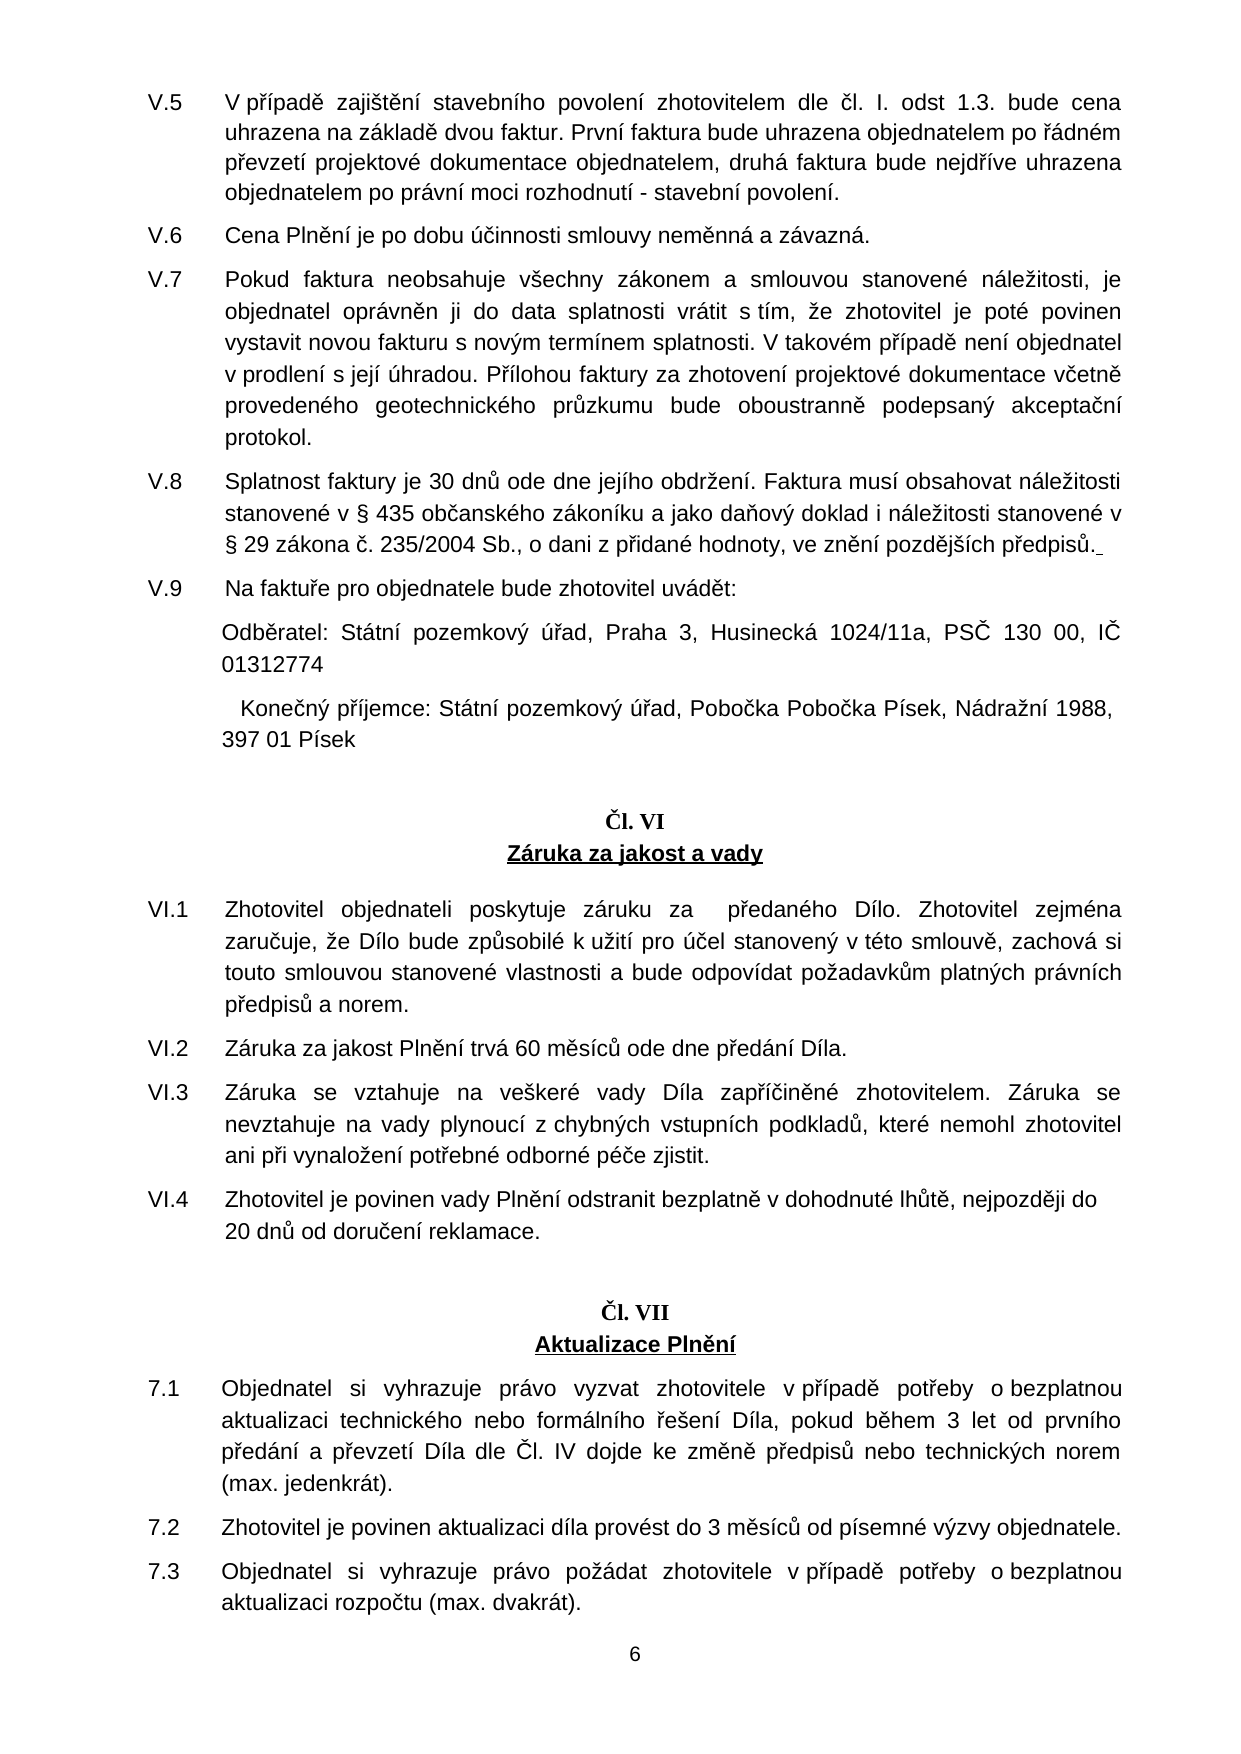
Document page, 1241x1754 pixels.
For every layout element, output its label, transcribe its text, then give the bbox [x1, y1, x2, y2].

list Záruka za jakost Plnění trvá 60 měsíců ode dne předání Díla. [148, 1035, 1122, 1061]
list Konečný příjemce: Státní pozemkový úřad, Pobočka Pobočka Písek, Nádražní 1988, 397 01 Písek [148, 695, 1122, 753]
list Zhotovitel objednateli poskytuje záruku za předaného Dílo. Zhotovitel zejména zaručuje, že Dílo bude způsobilé k užití pro účel stanovený v této smlouvě, zachová si touto smlouvou stanovené vlastnosti a bude odpovídat požadavkům platných právních předpisů a norem. [148, 896, 1122, 1017]
list Cena Plnění je po dobu účinnosti smlouvy neměnná a závazná. [148, 222, 1122, 248]
list Pokud faktura neobsahuje všechny zákonem a smlouvou stanovené náležitosti, je objednatel oprávněn ji do data splatnosti vrátit s tím, že zhotovitel je poté povinen vystavit novou fakturu s novým termínem splatnosti. V takovém případě není objednatel v prodlení s její úhradou. Přílohou faktury za zhotovení projektové dokumentace včetně provedeného geotechnického průzkumu bude oboustranně podepsaný akceptační protokol. [148, 266, 1122, 450]
list Aktualizace Plnění [148, 1331, 1122, 1357]
list Odběratel: Státní pozemkový úřad, Praha 3, Husinecká 1024/11a, PSČ 130 00, IČ 01312774 [221, 619, 1122, 677]
list 7.1 Objednatel si vyhrazuje právo vyzvat zhotovitele v případě potřeby o bezplatnou aktualizaci technického nebo formálního řešení Díla, pokud během 3 let od prvního předání a převzetí Díla dle Čl. IV dojde ke změně předpisů nebo technických norem (max. jedenkrát). [148, 1375, 1122, 1496]
text Záruka za jakost a vady [148, 808, 1122, 866]
list Zhotovitel je povinen vady Plnění odstranit bezplatně v dohodnuté lhůtě, nejpozději do 20 dnů od doručení reklamace. [148, 1186, 1122, 1244]
list Splatnost faktury je 30 dnů ode dne jejího obdržení. Faktura musí obsahovat náležitosti stanovené v § 435 občanského zákoníku a jako daňový doklad i náležitosti stanovené v § 29 zákona č. 235/2004 Sb., o dani z přidané hodnoty, ve znění pozdějších předpisů. [148, 468, 1122, 557]
list Na faktuře pro objednatele bude zhotovitel uvádět: [148, 575, 1122, 601]
list 7.3 Objednatel si vyhrazuje právo požádat zhotovitele v případě potřeby o bezplatnou aktualizaci rozpočtu (max. dvakrát). [148, 1558, 1122, 1616]
list V případě zajištění stavebního povolení zhotovitelem dle čl. I. odst 1.3. bude cena uhrazena na základě dvou faktur. První faktura bude uhrazena objednatelem po řádném převzetí projektové dokumentace objednatelem, druhá faktura bude nejdříve uhrazena objednatelem po právní moci rozhodnutí - stavební povolení. [148, 89, 1122, 206]
list 7.2 Zhotovitel je povinen aktualizaci díla provést do 3 měsíců od písemné výzvy objednatele. [148, 1514, 1122, 1540]
list Záruka se vztahuje na veškeré vady Díla zapříčiněné zhotovitelem. Záruka se nevztahuje na vady plynoucí z chybných vstupních podkladů, které nemohl zhotovitel ani při vynaložení potřebné odborné péče zjistit. [148, 1079, 1122, 1168]
